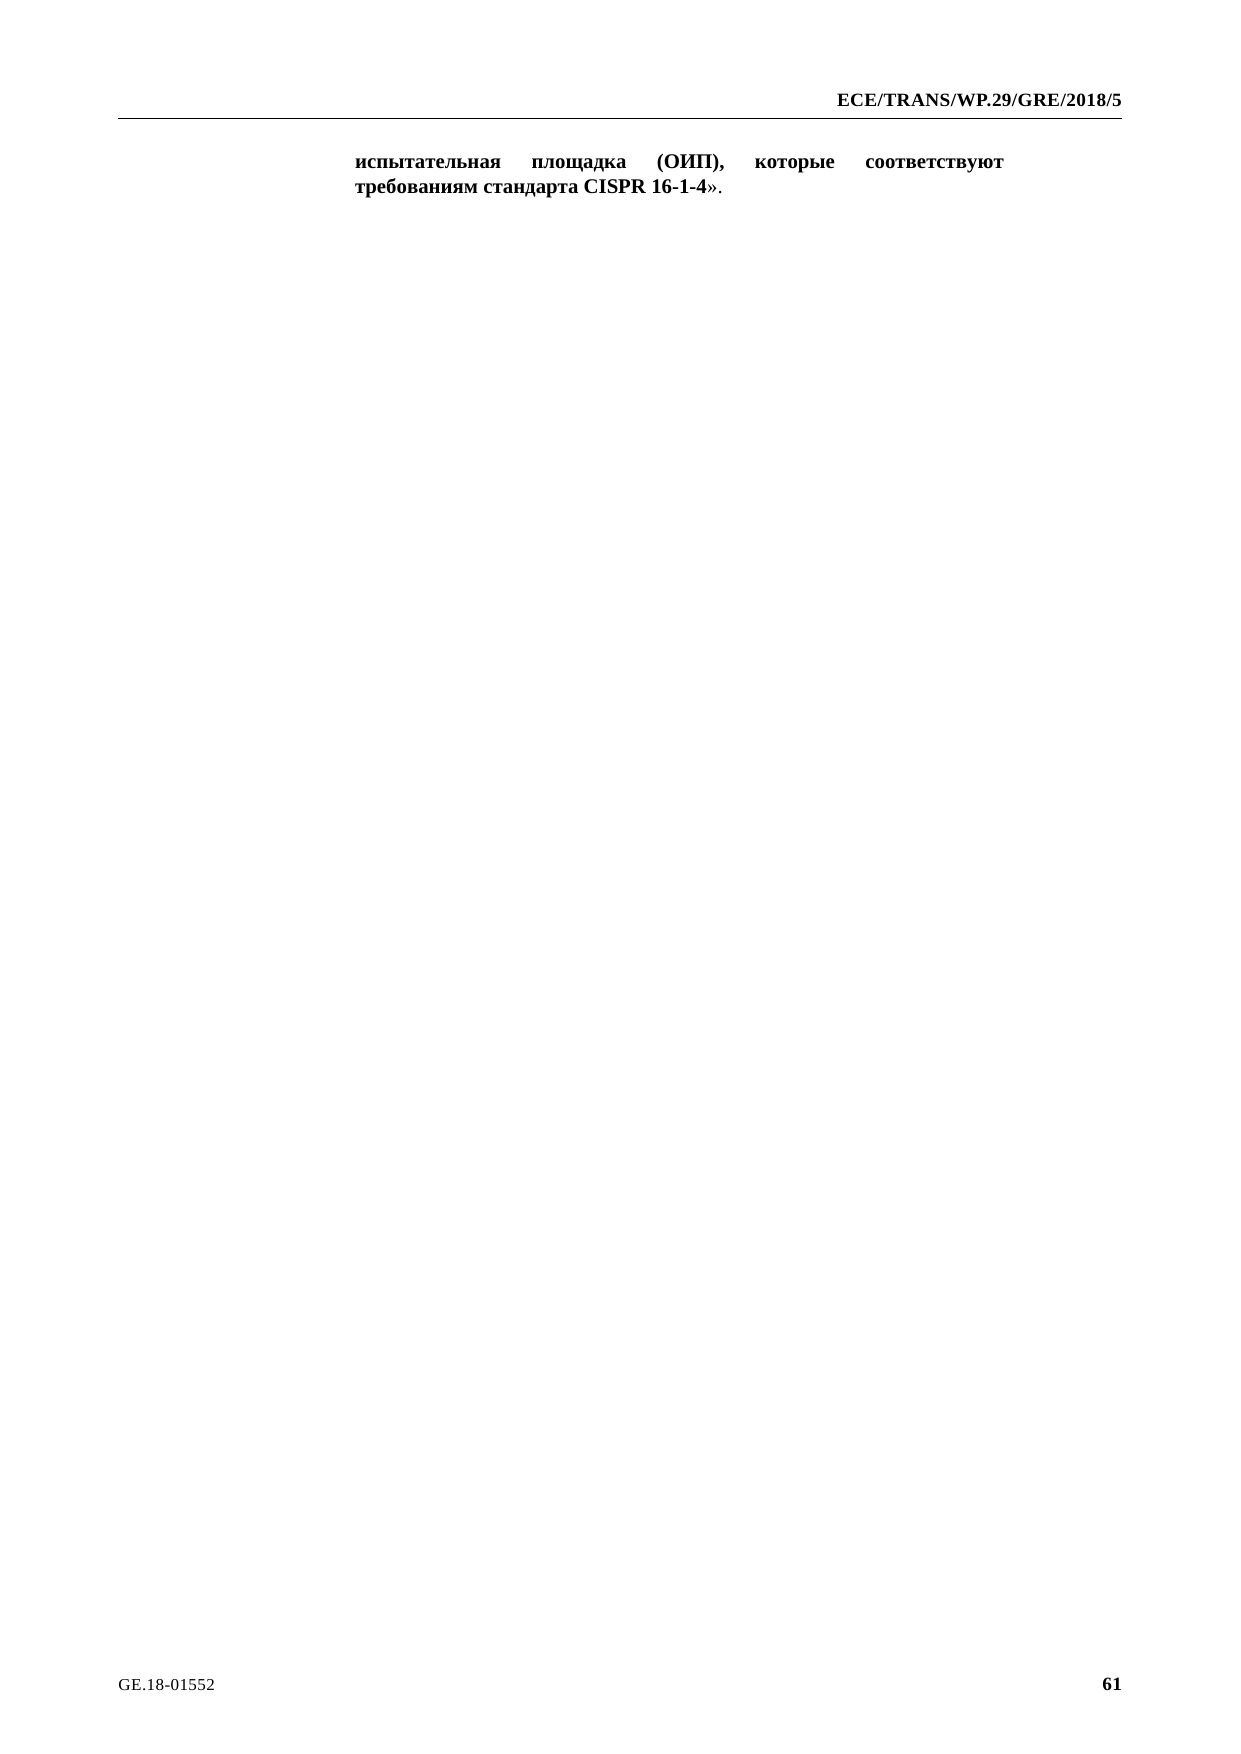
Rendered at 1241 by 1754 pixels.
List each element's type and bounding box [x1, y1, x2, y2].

text [354, 148, 1004, 198]
